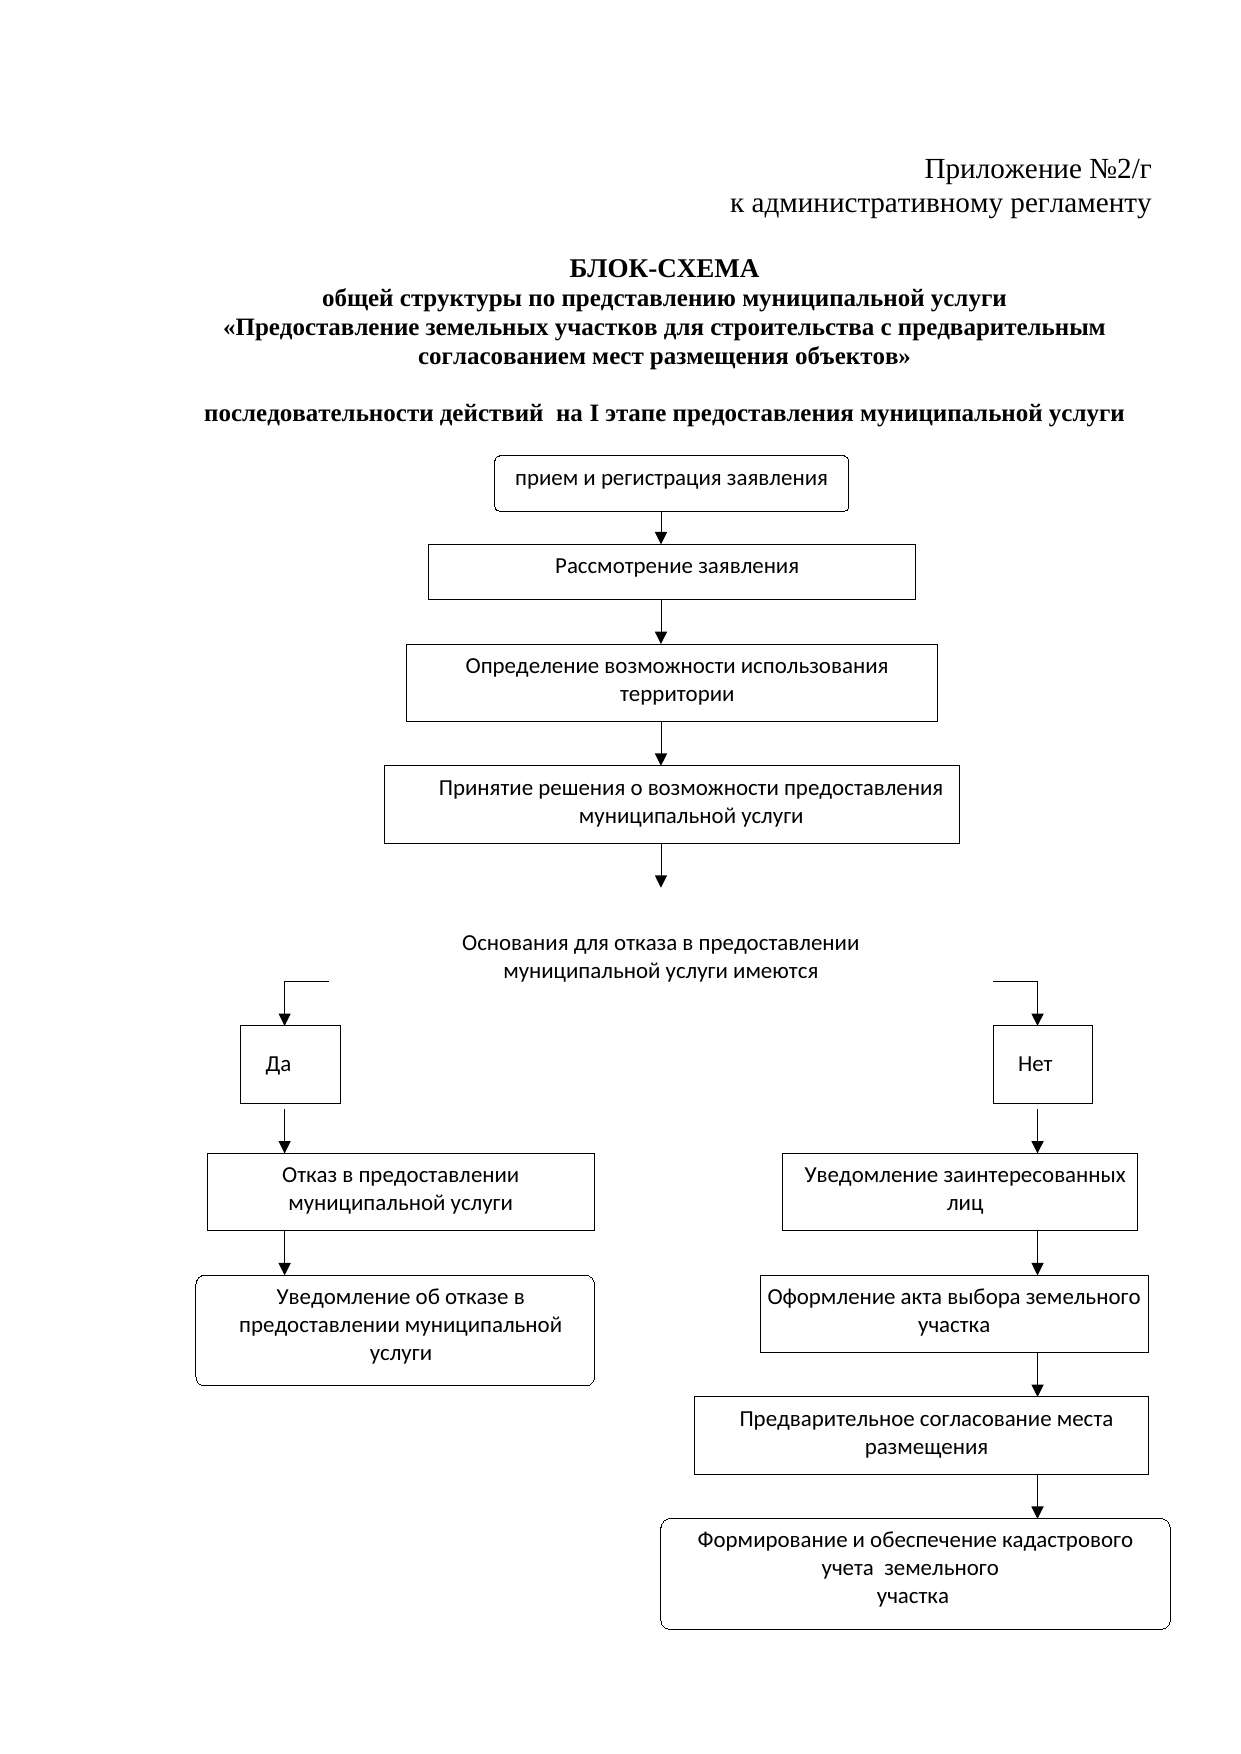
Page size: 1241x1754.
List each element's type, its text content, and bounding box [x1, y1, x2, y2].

text общей структуры по представлению муниципальной услуги [177, 283, 1152, 312]
text Приложение №2/г [177, 152, 1152, 185]
text БЛОК-СХЕМА [177, 252, 1152, 283]
text к административному регламенту [177, 185, 1152, 219]
text «Предоставление земельных участков для строительства с предварительным согласованием мест размещения объектов» [177, 312, 1152, 370]
text последовательности действий на I этапе предоставления муниципальной услуги [177, 398, 1152, 427]
